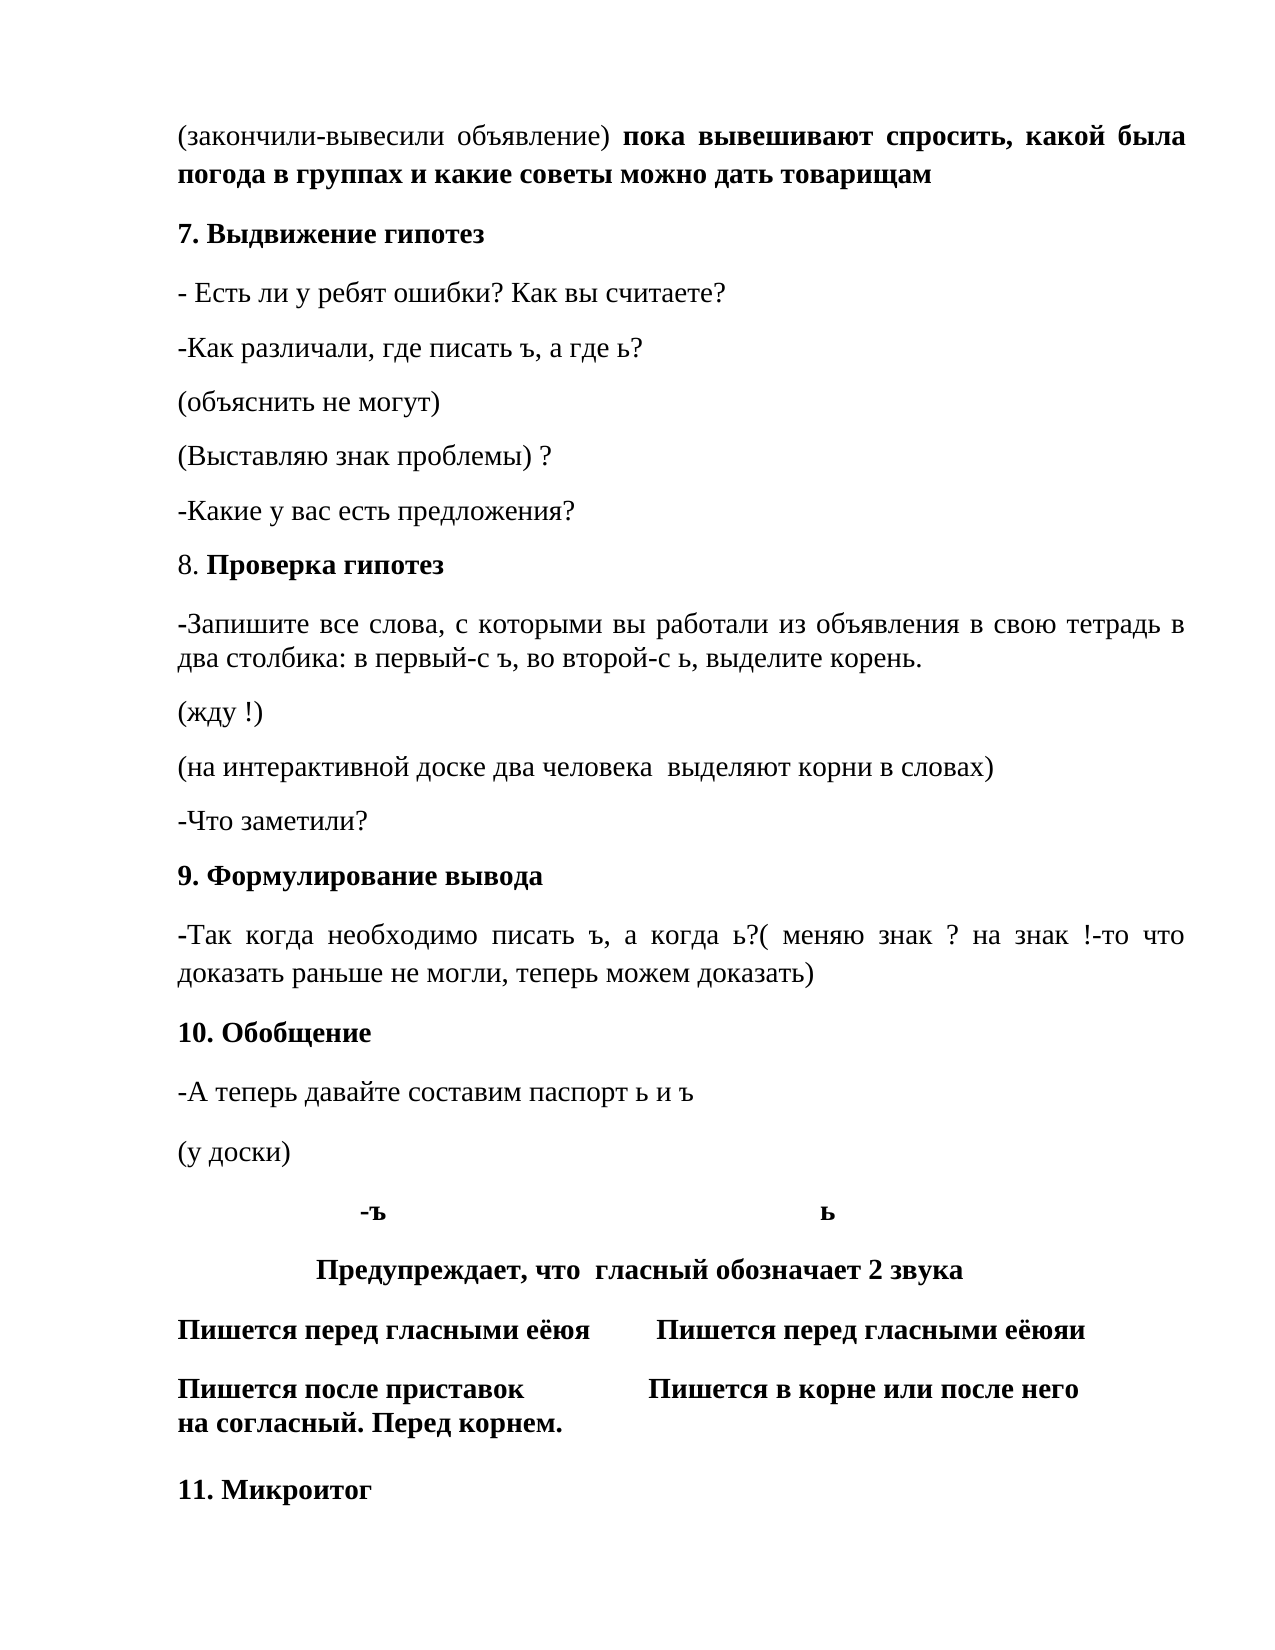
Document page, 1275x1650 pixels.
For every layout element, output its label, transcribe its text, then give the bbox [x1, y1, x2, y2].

text -А теперь давайте составим паспорт ь и ъ [177, 1074, 1186, 1108]
text -Запишите все слова, с которыми вы работали из объявления в свою тетрадь в два столбика: в первый-с ъ, во второй-с ь, выделите корень. [177, 607, 1186, 674]
text 10. Обобщение [177, 1015, 1186, 1048]
text (жду !) [177, 694, 1186, 728]
text 7. Выдвижение гипотез [177, 216, 1186, 249]
text -ъ ь [177, 1193, 1186, 1227]
text (Выставляю знак проблемы) ? [177, 438, 1186, 472]
text Пишется перед гласными еёюя Пишется перед гласными еёюяи [177, 1312, 1186, 1345]
text (объяснить не могут) [177, 384, 1186, 418]
text -Что заметили? [177, 803, 1186, 837]
text на согласный. Перед корнем. [177, 1405, 1186, 1438]
text (закончили-вывесили объявление) пока вывешивают спросить, какой была погода в группах и какие советы можно дать товарищам [177, 118, 1186, 190]
text -Как различали, где писать ъ, а где ь? [177, 330, 1186, 363]
text 11. Микроитог [177, 1472, 1186, 1505]
text (у доски) [177, 1134, 1186, 1167]
text 9. Формулирование вывода [177, 858, 1186, 891]
text Предупреждает, что гласный обозначает 2 звука [177, 1252, 1186, 1286]
text (на интерактивной доске два человека выделяют корни в словах) [177, 749, 1186, 782]
text 8. Проверка гипотез [177, 547, 1186, 581]
text - Есть ли у ребят ошибки? Как вы считаете? [177, 275, 1186, 309]
text -Так когда необходимо писать ъ, а когда ь?( меняю знак ? на знак !-то что доказать раньше не могли, теперь можем доказать) [177, 917, 1186, 989]
text Пишется после приставок Пишется в корне или после него [177, 1371, 1186, 1405]
text -Какие у вас есть предложения? [177, 493, 1186, 526]
